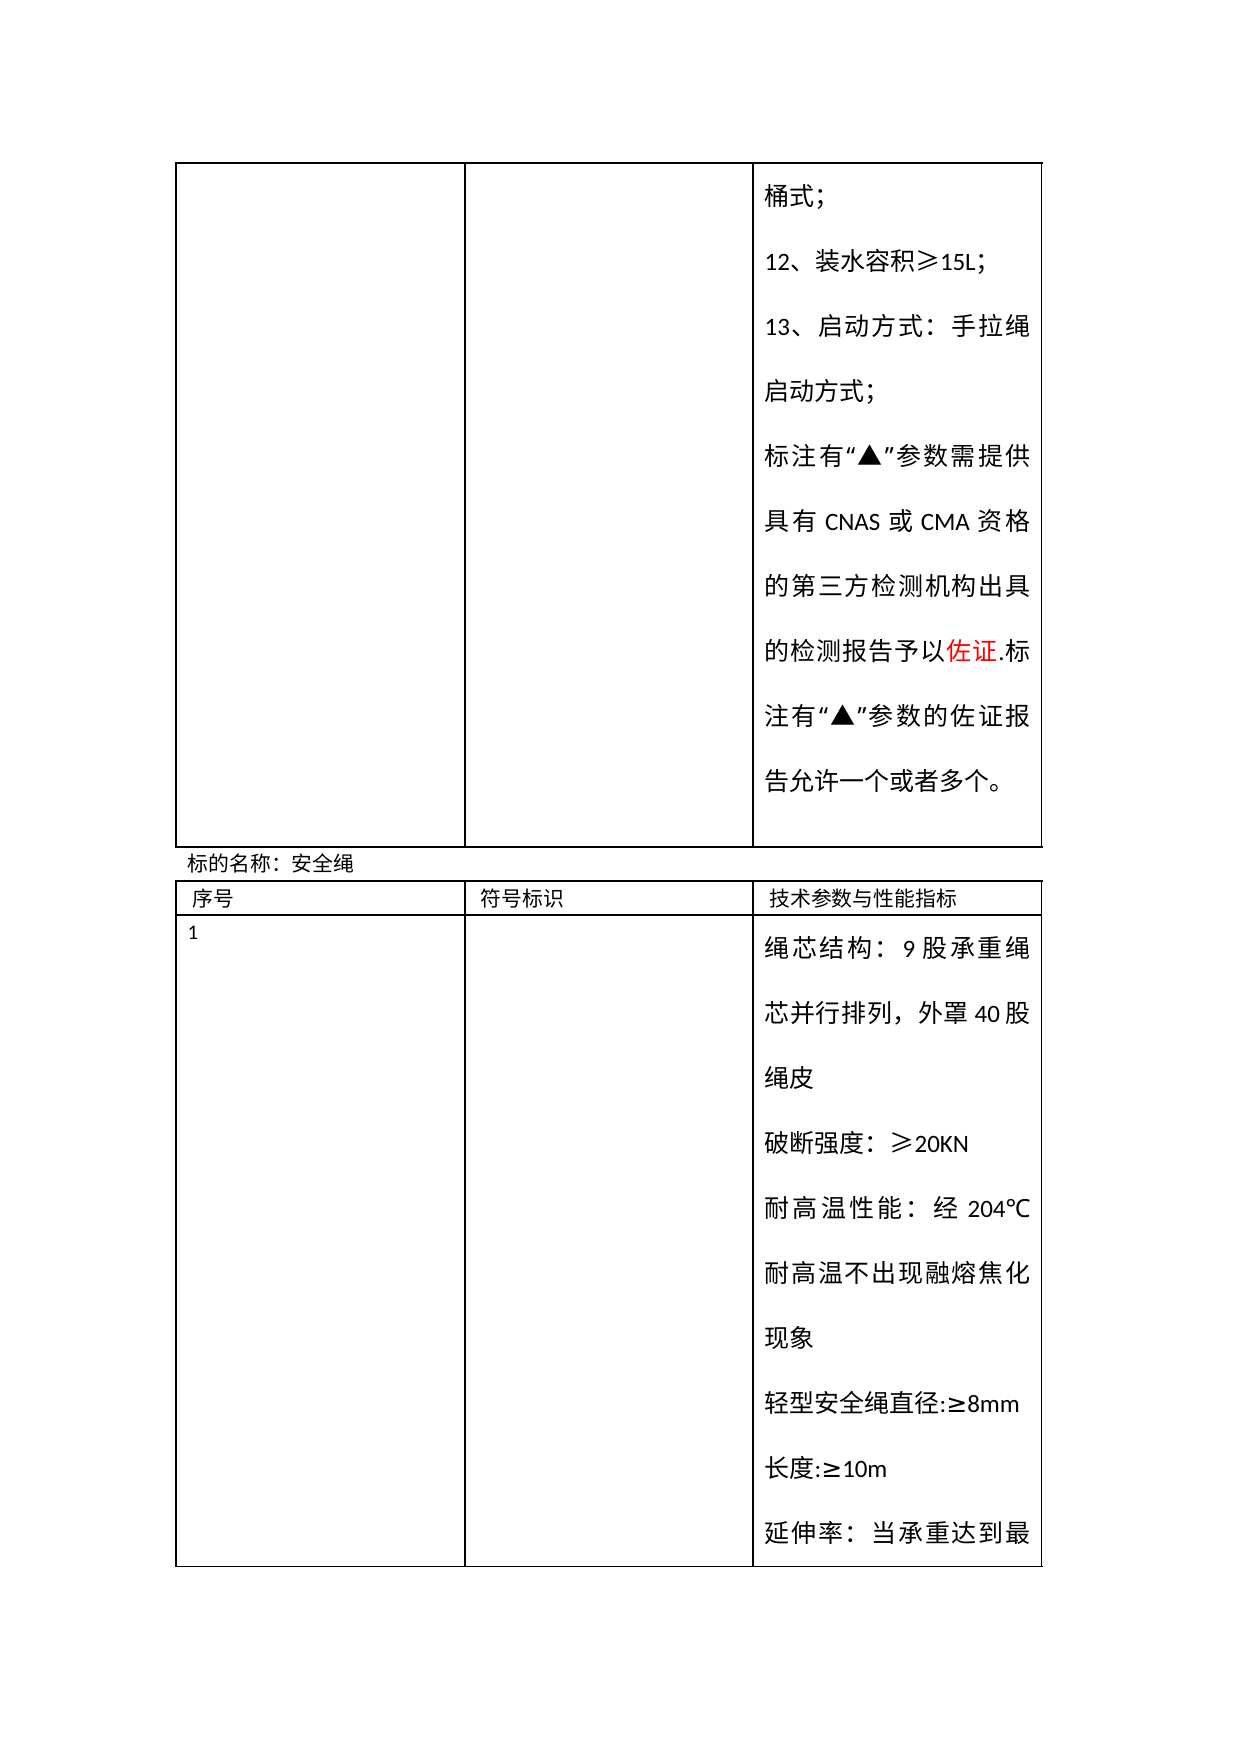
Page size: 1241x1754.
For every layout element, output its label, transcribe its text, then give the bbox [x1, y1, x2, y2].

table_cell ★ [466, 164, 752, 846]
table_cell 1 [177, 916, 464, 1566]
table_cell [754, 164, 1041, 846]
text 标的名称：安全绳 [187, 848, 1053, 880]
table_cell 1 [177, 164, 464, 846]
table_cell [754, 916, 1041, 1566]
table_header 技术参数与性能指标 [754, 882, 1041, 914]
table_cell [466, 916, 752, 1566]
table_header 符号标识 [466, 882, 752, 914]
table_header 序号 [177, 882, 464, 914]
